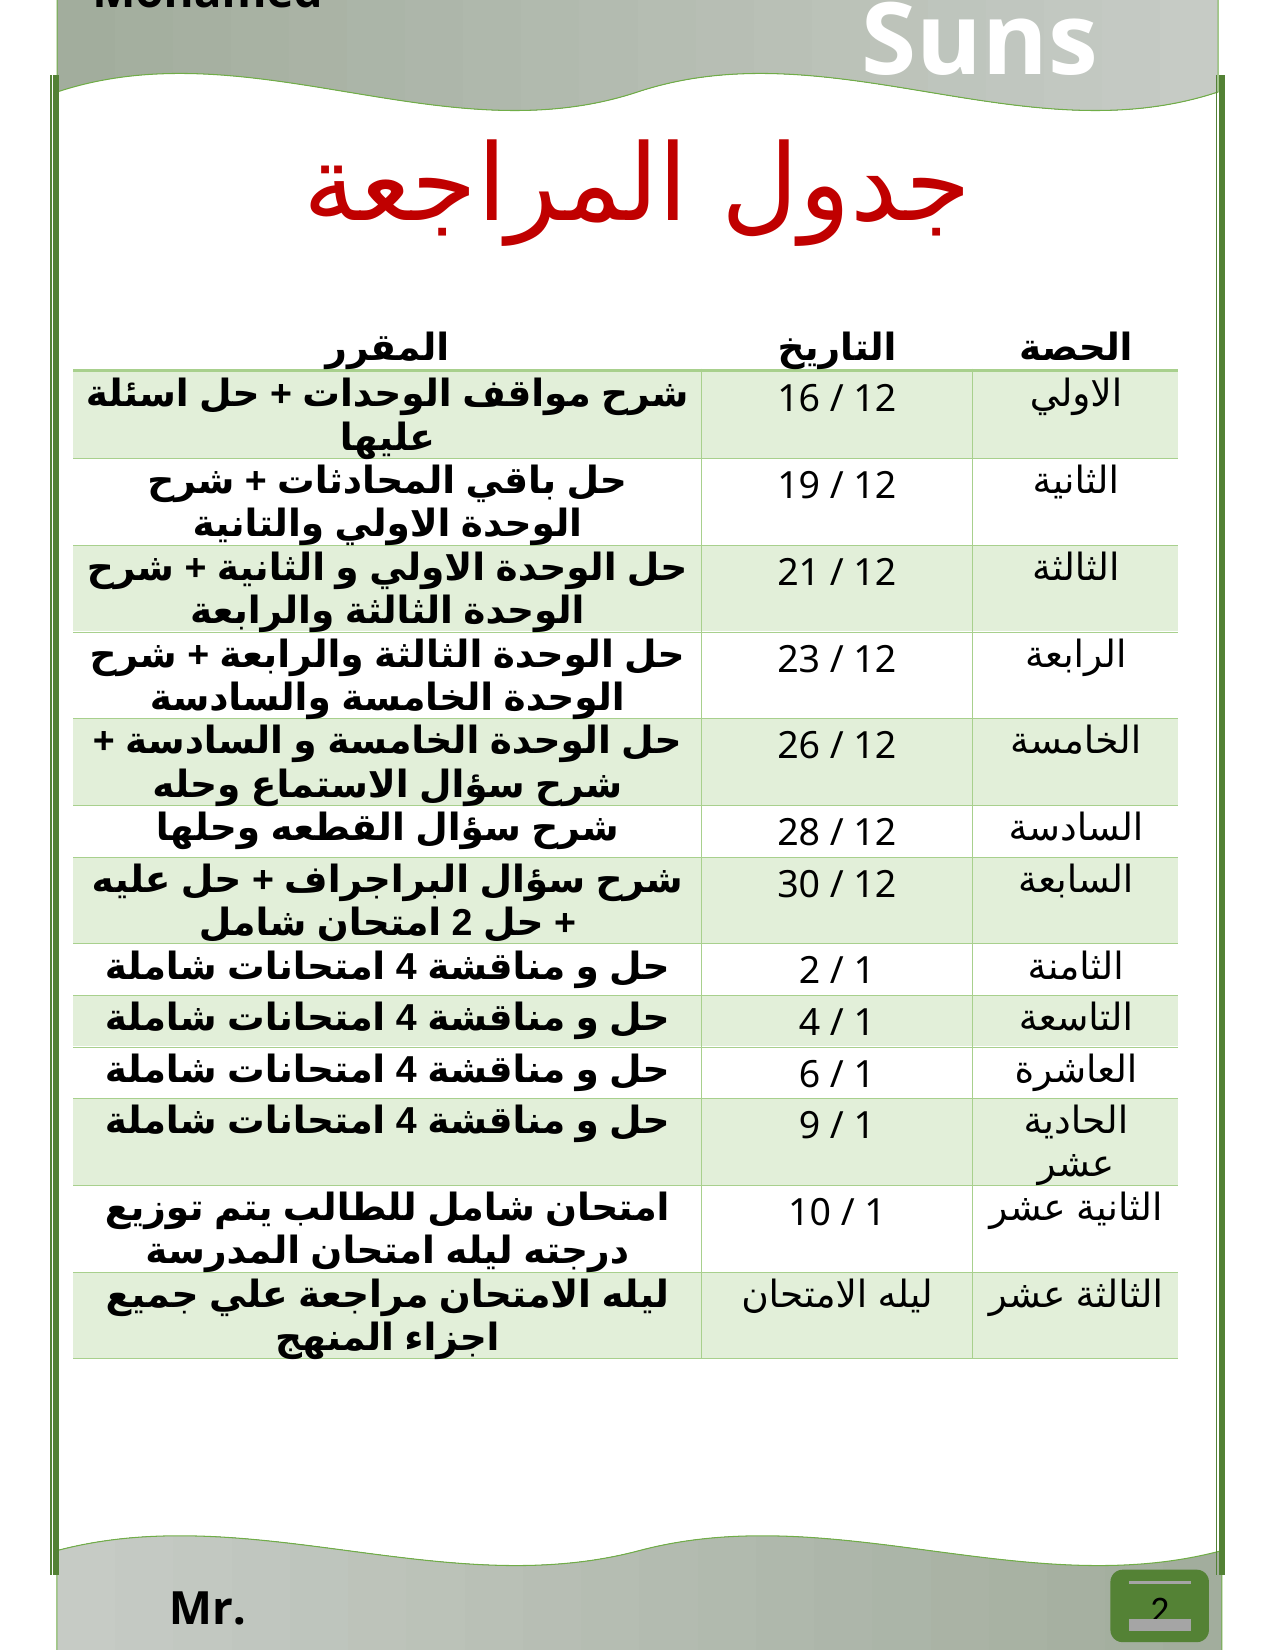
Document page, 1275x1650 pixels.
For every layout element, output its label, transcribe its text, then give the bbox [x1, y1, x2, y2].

table_cell 9 / 1 [702, 1099, 972, 1185]
table_cell شرح سؤال البراجراف + حل عليه + حل 2 امتحان شامل [73, 858, 701, 943]
table_cell التاسعة [973, 996, 1178, 1046]
table_cell الثالثة عشر [973, 1273, 1178, 1358]
table_cell الثانية [973, 459, 1178, 545]
table_header التاريخ [701, 325, 973, 368]
table_header المقرر [73, 325, 701, 368]
table_cell 23 / 12 [702, 633, 972, 718]
table_cell السابعة [973, 858, 1178, 943]
table_cell 2 / 1 [702, 944, 972, 995]
table_cell الثالثة [973, 546, 1178, 631]
table_cell حل الوحدة الثالثة والرابعة + شرح الوحدة الخامسة والسادسة [73, 633, 701, 718]
table_cell حل و مناقشة 4 امتحانات شاملة [73, 996, 701, 1046]
text جدول المراجعة [84, 122, 1191, 246]
table_cell حل و مناقشة 4 امتحانات شاملة [73, 944, 701, 995]
table_cell 10 / 1 [702, 1186, 972, 1272]
table_cell 4 / 1 [702, 996, 972, 1046]
table_cell الرابعة [973, 633, 1178, 718]
table_cell 16 / 12 [702, 372, 972, 458]
table_cell الثامنة [973, 944, 1178, 995]
table_cell العاشرة [973, 1048, 1178, 1098]
table_cell امتحان شامل للطالب يتم توزيع درجته ليله امتحان المدرسة [73, 1186, 701, 1272]
table_cell 21 / 12 [702, 546, 972, 631]
table_cell 28 / 12 [702, 806, 972, 857]
table_cell شرح مواقف الوحدات + حل اسئلة عليها [73, 372, 701, 458]
table_cell 19 / 12 [702, 459, 972, 545]
table_cell 26 / 12 [702, 719, 972, 805]
table_cell الخامسة [973, 719, 1178, 805]
table_cell ليله الامتحان [702, 1273, 972, 1358]
table_cell حل الوحدة الاولي و الثانية + شرح الوحدة الثالثة والرابعة [73, 546, 701, 631]
table_cell السادسة [973, 806, 1178, 857]
table_header الحصة [973, 325, 1178, 368]
table_cell الاولي [973, 372, 1178, 458]
table_cell الثانية عشر [973, 1186, 1178, 1272]
table_cell حل باقي المحادثات + شرح الوحدة الاولي والتانية [73, 459, 701, 545]
table_cell ليله الامتحان مراجعة علي جميع اجزاء المنهج [73, 1273, 701, 1358]
table_cell 30 / 12 [702, 858, 972, 943]
table_cell حل و مناقشة 4 امتحانات شاملة [73, 1048, 701, 1098]
table_cell الحادية عشر [973, 1099, 1178, 1185]
table_cell حل و مناقشة 4 امتحانات شاملة [73, 1099, 701, 1185]
table_cell حل الوحدة الخامسة و السادسة + شرح سؤال الاستماع وحله [73, 719, 701, 805]
table_cell شرح سؤال القطعه وحلها [73, 806, 701, 857]
table_cell 6 / 1 [702, 1048, 972, 1098]
